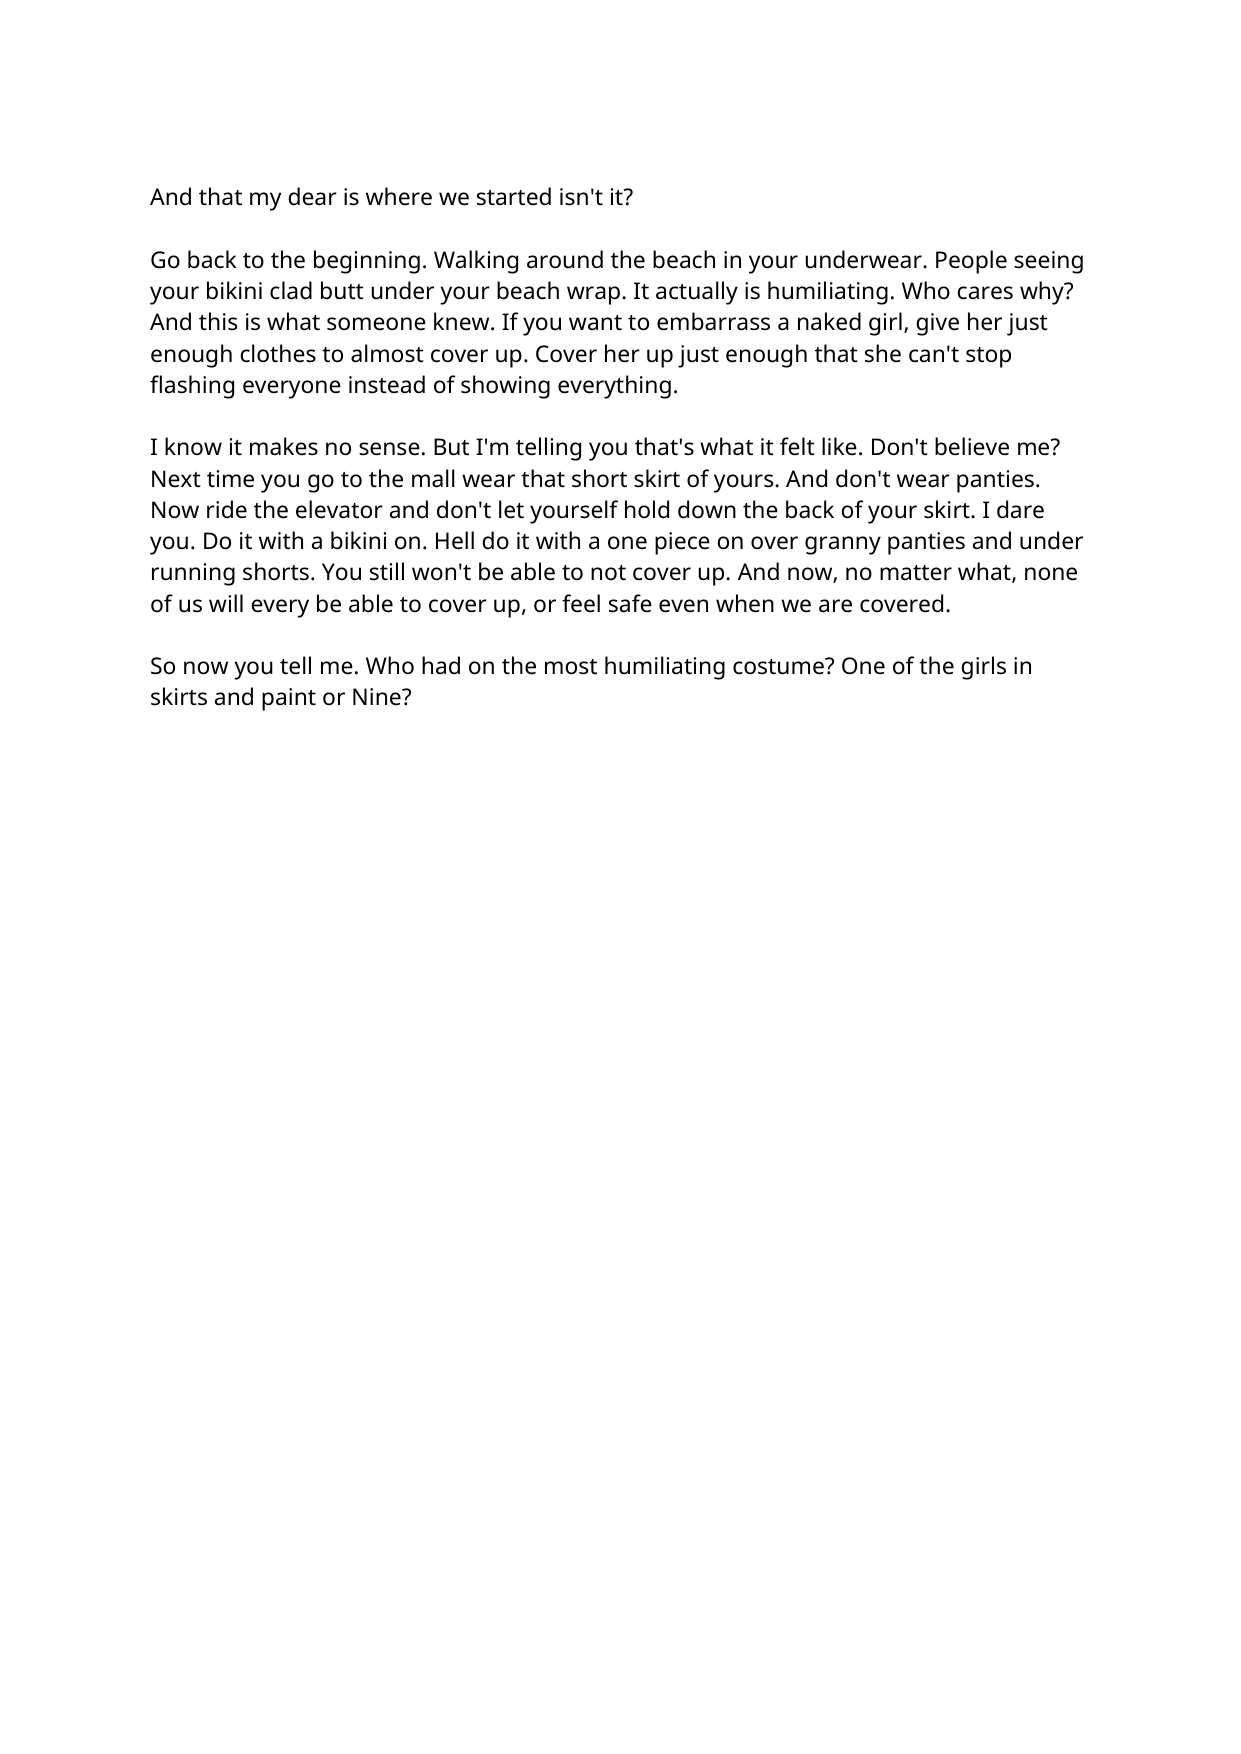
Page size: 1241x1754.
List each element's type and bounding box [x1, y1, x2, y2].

text [150, 150, 1090, 712]
